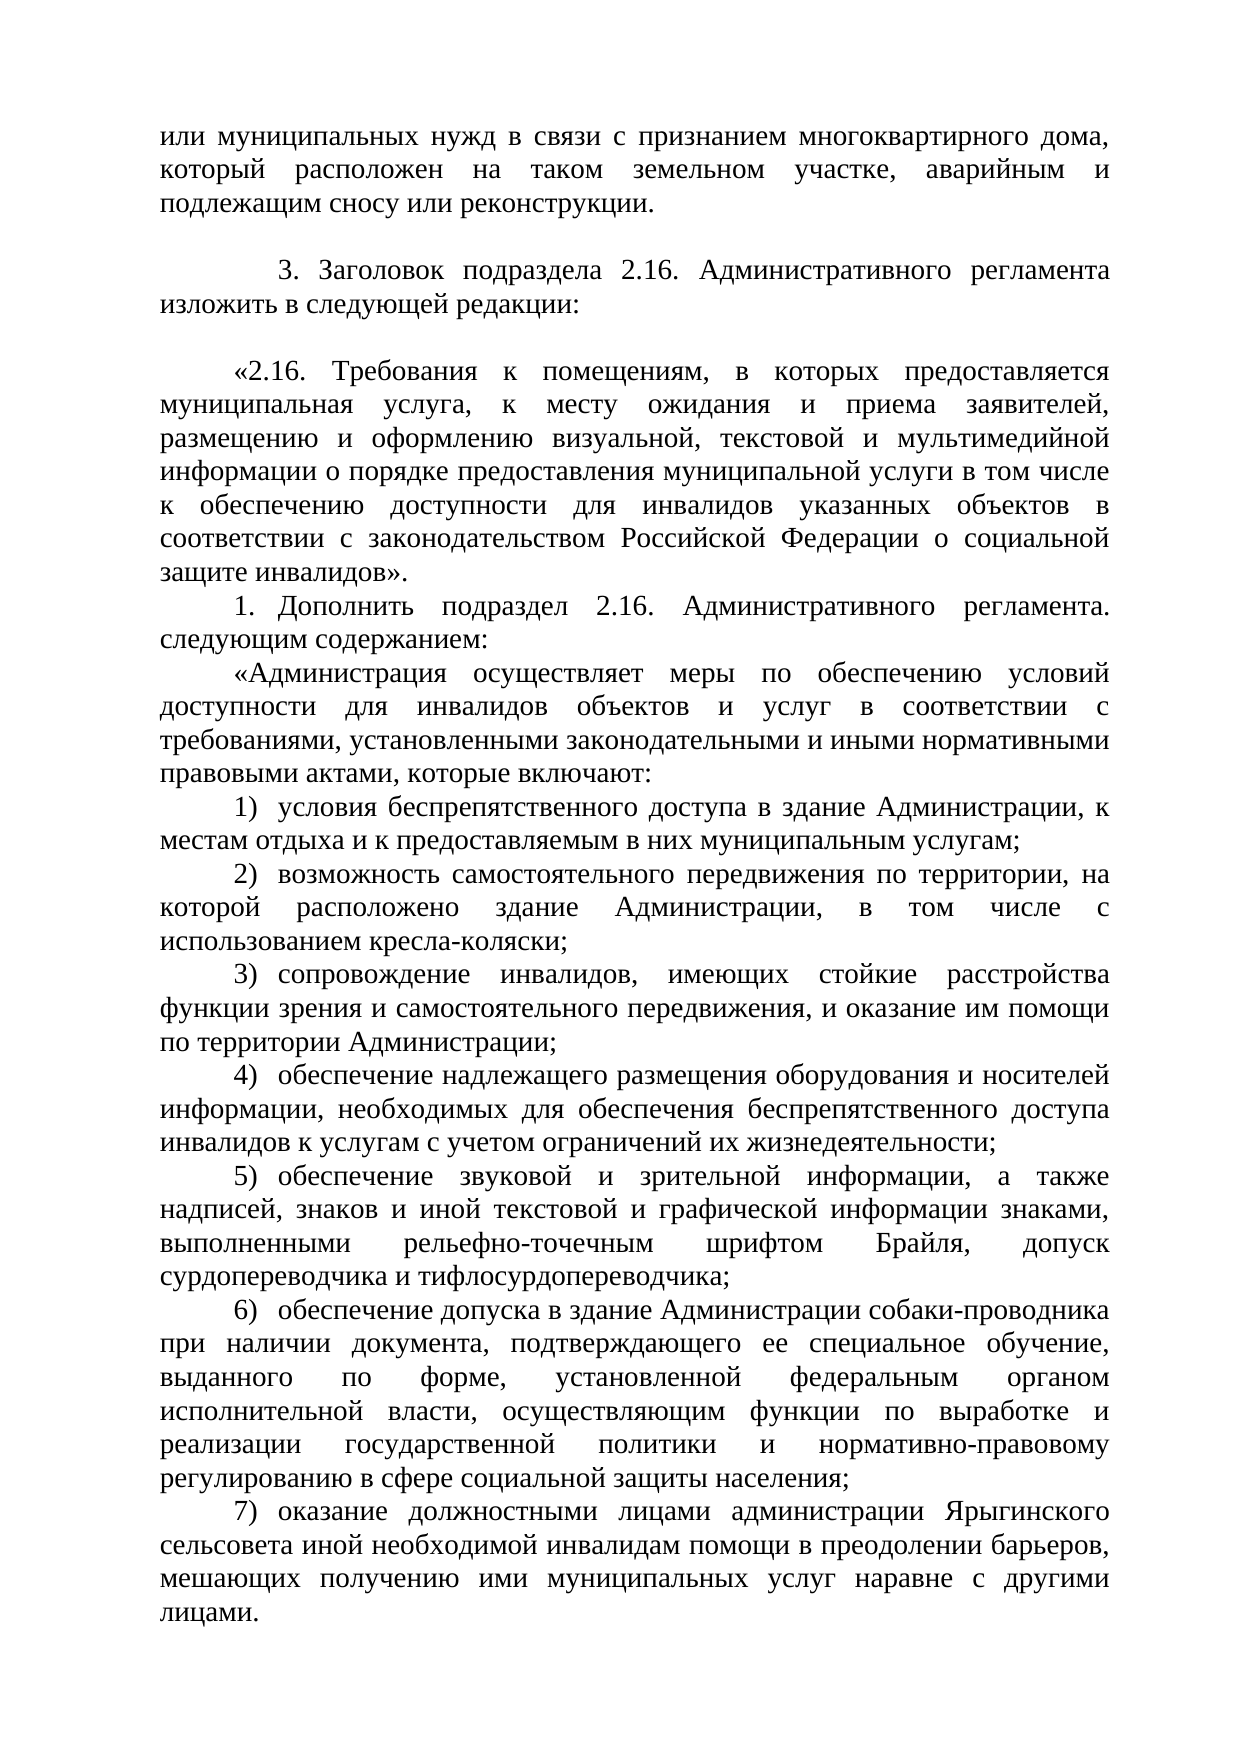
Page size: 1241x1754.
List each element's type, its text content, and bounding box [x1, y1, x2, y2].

list сопровождение инвалидов, имеющих стойкие расстройства функции зрения и самостоятельного передвижения, и оказание им помощи по территории Администрации; [159, 957, 1110, 1057]
list обеспечение звуковой и зрительной информации, а также надписей, знаков и иной текстовой и графической информации знаками, выполненными рельефно-точечным шрифтом Брайля, допуск сурдопереводчика и тифлосурдопереводчика; [159, 1158, 1110, 1292]
text 3. Заголовок подраздела 2.16. Административного регламента изложить в следующей редакции: [159, 252, 1110, 319]
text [159, 118, 1110, 219]
list «2.16. Требования к помещениям, в которых предоставляется муниципальная услуга, к месту ожидания и приема заявителей, размещению и оформлению визуальной, текстовой и мультимедийной информации о порядке предоставления муниципальной услуги в том числе к обеспечению доступности для инвалидов указанных объектов в соответствии с законодательством Российской Федерации о социальной защите инвалидов». [159, 353, 1110, 588]
list условия беспрепятственного доступа в здание Администрации, к местам отдыха и к предоставляемым в них муниципальным услугам; [159, 789, 1110, 856]
text «Администрация осуществляет меры по обеспечению условий доступности для инвалидов объектов и услуг в соответствии с требованиями, установленными законодательными и иными нормативными правовыми актами, которые включают: [159, 655, 1110, 789]
list обеспечение надлежащего размещения оборудования и носителей информации, необходимых для обеспечения беспрепятственного доступа инвалидов к услугам с учетом ограничений их жизнедеятельности; [159, 1057, 1110, 1158]
list Дополнить подраздел 2.16. Административного регламента. следующим содержанием: [159, 588, 1110, 655]
list возможность самостоятельного передвижения по территории, на которой расположено здание Администрации, в том числе с использованием кресла-коляски; [159, 856, 1110, 957]
list обеспечение допуска в здание Администрации собаки-проводника при наличии документа, подтверждающего ее специальное обучение, выданного по форме, установленной федеральным органом исполнительной власти, осуществляющим функции по выработке и реализации государственной политики и нормативно-правовому регулированию в сфере социальной защиты населения; [159, 1292, 1110, 1493]
list оказание должностными лицами администрации Ярыгинского сельсовета иной необходимой инвалидам помощи в преодолении барьеров, мешающих получению ими муниципальных услуг наравне с другими лицами. [159, 1493, 1110, 1627]
